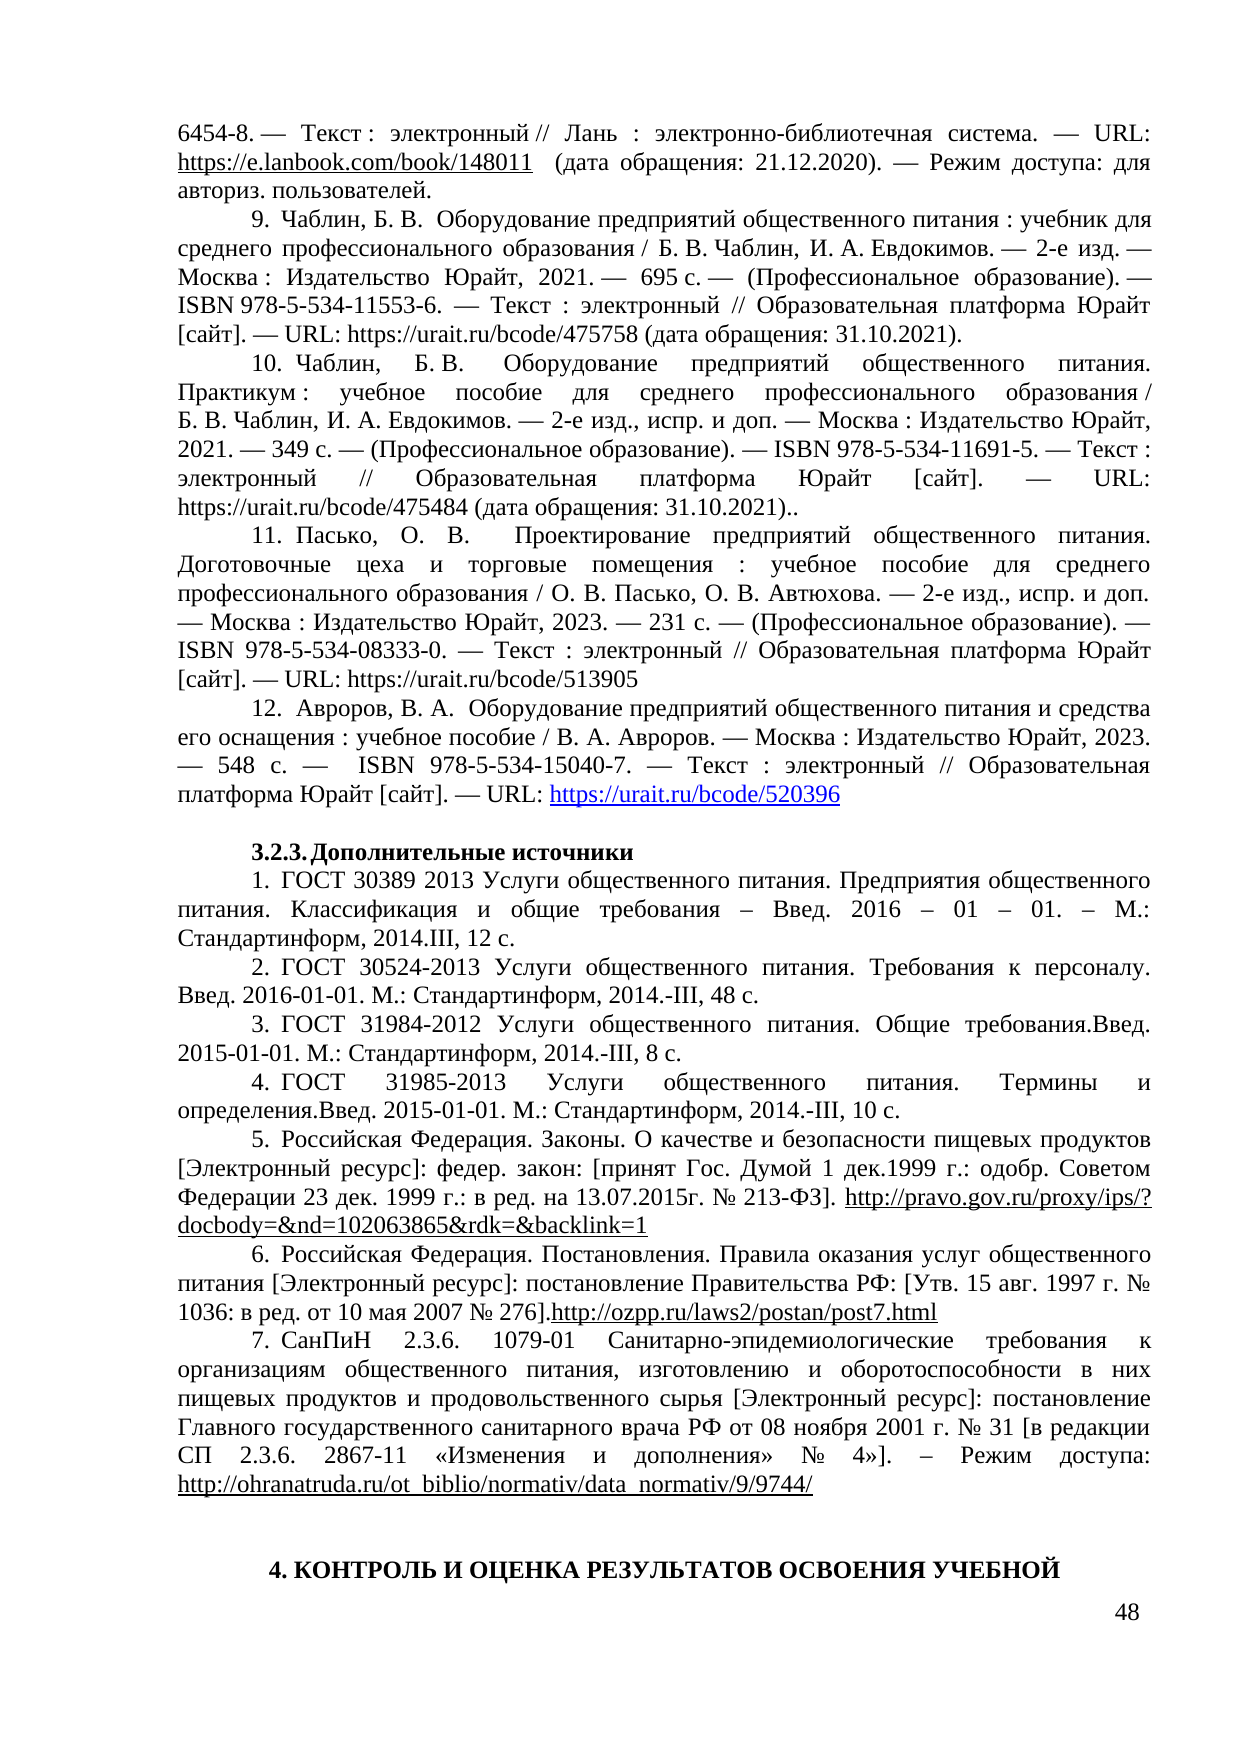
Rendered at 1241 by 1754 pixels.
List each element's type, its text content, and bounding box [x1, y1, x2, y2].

list ГОСТ 30389 2013 Услуги общественного питания. Предприятия общественного питания. Классификация и общие требования – Введ. 2016 – 01 – 01. – М.: Стандартинформ, 2014.III, 12 с. [177, 866, 1152, 952]
list Чаблин, Б. В. Оборудование предприятий общественного питания. Практикум : учебное пособие для среднего профессионального образования / Б. В. Чаблин, И. А. Евдокимов. — 2-е изд., испр. и доп. — Москва : Издательство Юрайт, 2021. — 349 с. — (Профессиональное образование). — ISBN 978-5-534-11691-5. — Текст : электронный // Образовательная платформа Юрайт [сайт]. — URL: https://urait.ru/bcode/475484 (дата обращения: 31.10.2021).. [177, 348, 1152, 521]
subtitle Дополнительные источники [177, 837, 1152, 866]
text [177, 1556, 1152, 1584]
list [177, 118, 1152, 204]
list Российская Федерация. Постановления. Правила оказания услуг общественного питания [Электронный ресурс]: постановление Правительства РФ: [Утв. 15 авг. 1997 г. № 1036: в ред. от 10 мая 2007 № 276].http://ozpp.ru/laws2/postan/post7.html [177, 1239, 1152, 1326]
list ГОСТ 31984-2012 Услуги общественного питания. Общие требования.Введ. 2015-01-01. М.: Стандартинформ, 2014.-III, 8 с. [177, 1009, 1152, 1067]
list 11. Пасько, О. В. Проектирование предприятий общественного питания. Доготовочные цеха и торговые помещения : учебное пособие для среднего профессионального образования / О. В. Пасько, О. В. Автюхова. — 2-е изд., испр. и доп. — Москва : Издательство Юрайт, 2023. — 231 с. — (Профессиональное образование). — ISBN 978-5-534-08333-0. — Текст : электронный // Образовательная платформа Юрайт [сайт]. — URL: https://urait.ru/bcode/513905 [177, 521, 1152, 693]
list Российская Федерация. Законы. О качестве и безопасности пищевых продуктов [Электронный ресурс]: федер. закон: [принят Гос. Думой 1 дек.1999 г.: одобр. Советом Федерации 23 дек. 1999 г.: в ред. на 13.07.2015г. № 213-ФЗ]. http://pravo.gov.ru/proxy/ips/?docbody=&nd=102063865&rdk=&backlink=1 [177, 1124, 1152, 1239]
list СанПиН 2.3.6. 1079-01 Санитарно-эпидемиологические требования к организациям общественного питания, изготовлению и оборотоспособности в них пищевых продуктов и продовольственного сырья [Электронный ресурс]: постановление Главного государственного санитарного врача РФ от 08 ноября 2001 г. № 31 [в редакции СП 2.3.6. 2867-11 «Изменения и дополнения» № 4»]. – Режим доступа: http://ohranatruda.ru/ot_biblio/normativ/data_normativ/9/9744/ [177, 1326, 1152, 1498]
list ГОСТ 30524-2013 Услуги общественного питания. Требования к персоналу. Введ. 2016-01-01. М.: Стандартинформ, 2014.-III, 48 с. [177, 952, 1152, 1009]
list 12. Авроров, В. А. Оборудование предприятий общественного питания и средства его оснащения : учебное пособие / В. А. Авроров. — Москва : Издательство Юрайт, 2023. — 548 с. — ISBN 978-5-534-15040-7. — Текст : электронный // Образовательная платформа Юрайт [сайт]. — URL: https://urait.ru/bcode/520396 [177, 693, 1152, 808]
list ГОСТ 31985-2013 Услуги общественного питания. Термины и определения.Введ. 2015-01-01. М.: Стандартинформ, 2014.-III, 10 с. [177, 1067, 1152, 1124]
list Чаблин, Б. В. Оборудование предприятий общественного питания : учебник для среднего профессионального образования / Б. В. Чаблин, И. А. Евдокимов. — 2-е изд. — Москва : Издательство Юрайт, 2021. — 695 с. — (Профессиональное образование). — ISBN 978-5-534-11553-6. — Текст : электронный // Образовательная платформа Юрайт [сайт]. — URL: https://urait.ru/bcode/475758 (дата обращения: 31.10.2021). [177, 204, 1152, 348]
